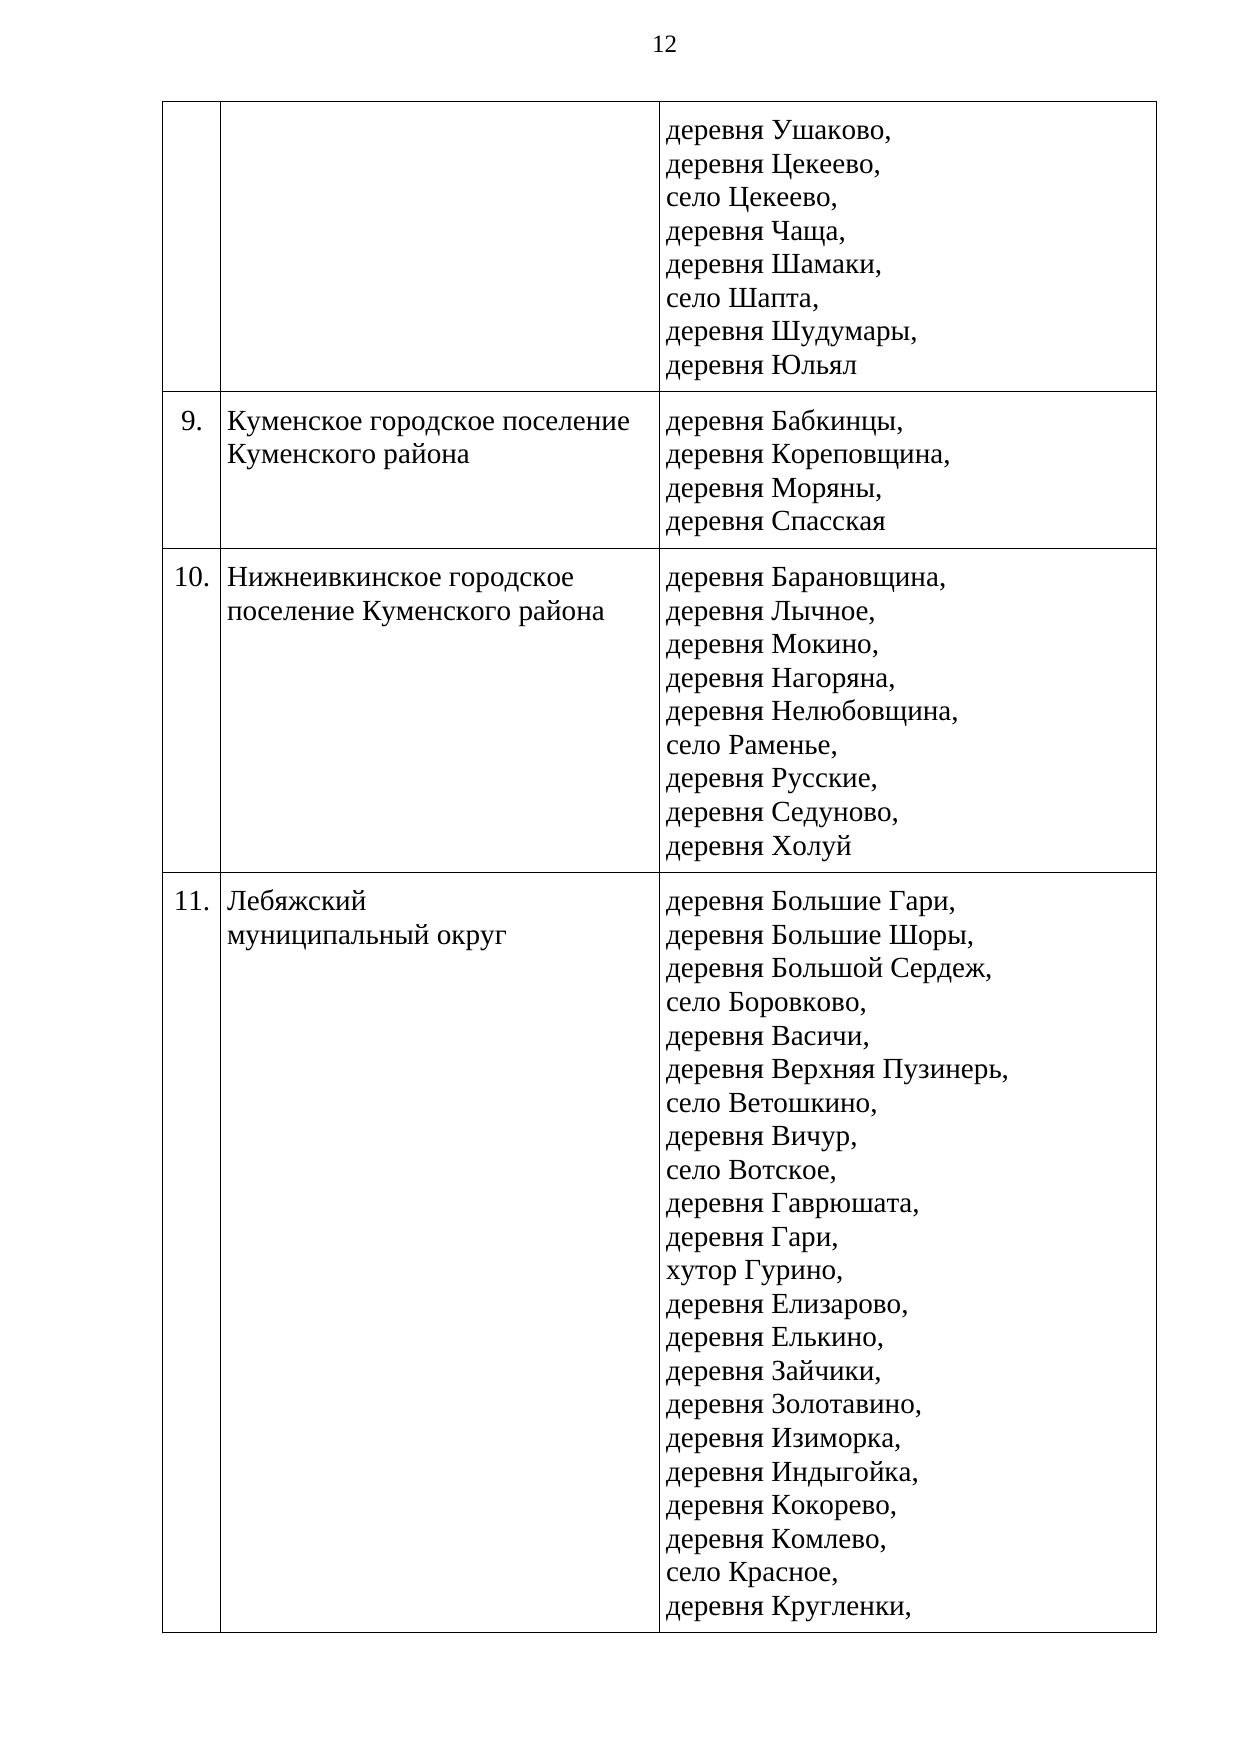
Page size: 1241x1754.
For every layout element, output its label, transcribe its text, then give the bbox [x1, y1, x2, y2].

table_cell 11. [163, 873, 220, 1632]
table_cell деревня Барановщина, деревня Лычное, деревня Мокино, деревня Нагоряна, деревня Нелюбовщина, село Раменье, деревня Русские, деревня Седуново, деревня Холуй [660, 549, 1156, 872]
table_cell Куменское городское поселение Куменского района [221, 392, 659, 548]
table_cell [660, 102, 1156, 391]
table_cell 10. [163, 549, 220, 872]
table_cell деревня Бабкинцы, деревня Кореповщина, деревня Моряны, деревня Спасская [660, 392, 1156, 548]
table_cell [221, 873, 659, 1632]
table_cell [221, 102, 659, 391]
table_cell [660, 873, 1156, 1632]
table_cell 9. [163, 392, 220, 548]
table_cell 8. [163, 102, 220, 391]
table_cell Нижнеивкинское городское поселение Куменского района [221, 549, 659, 872]
